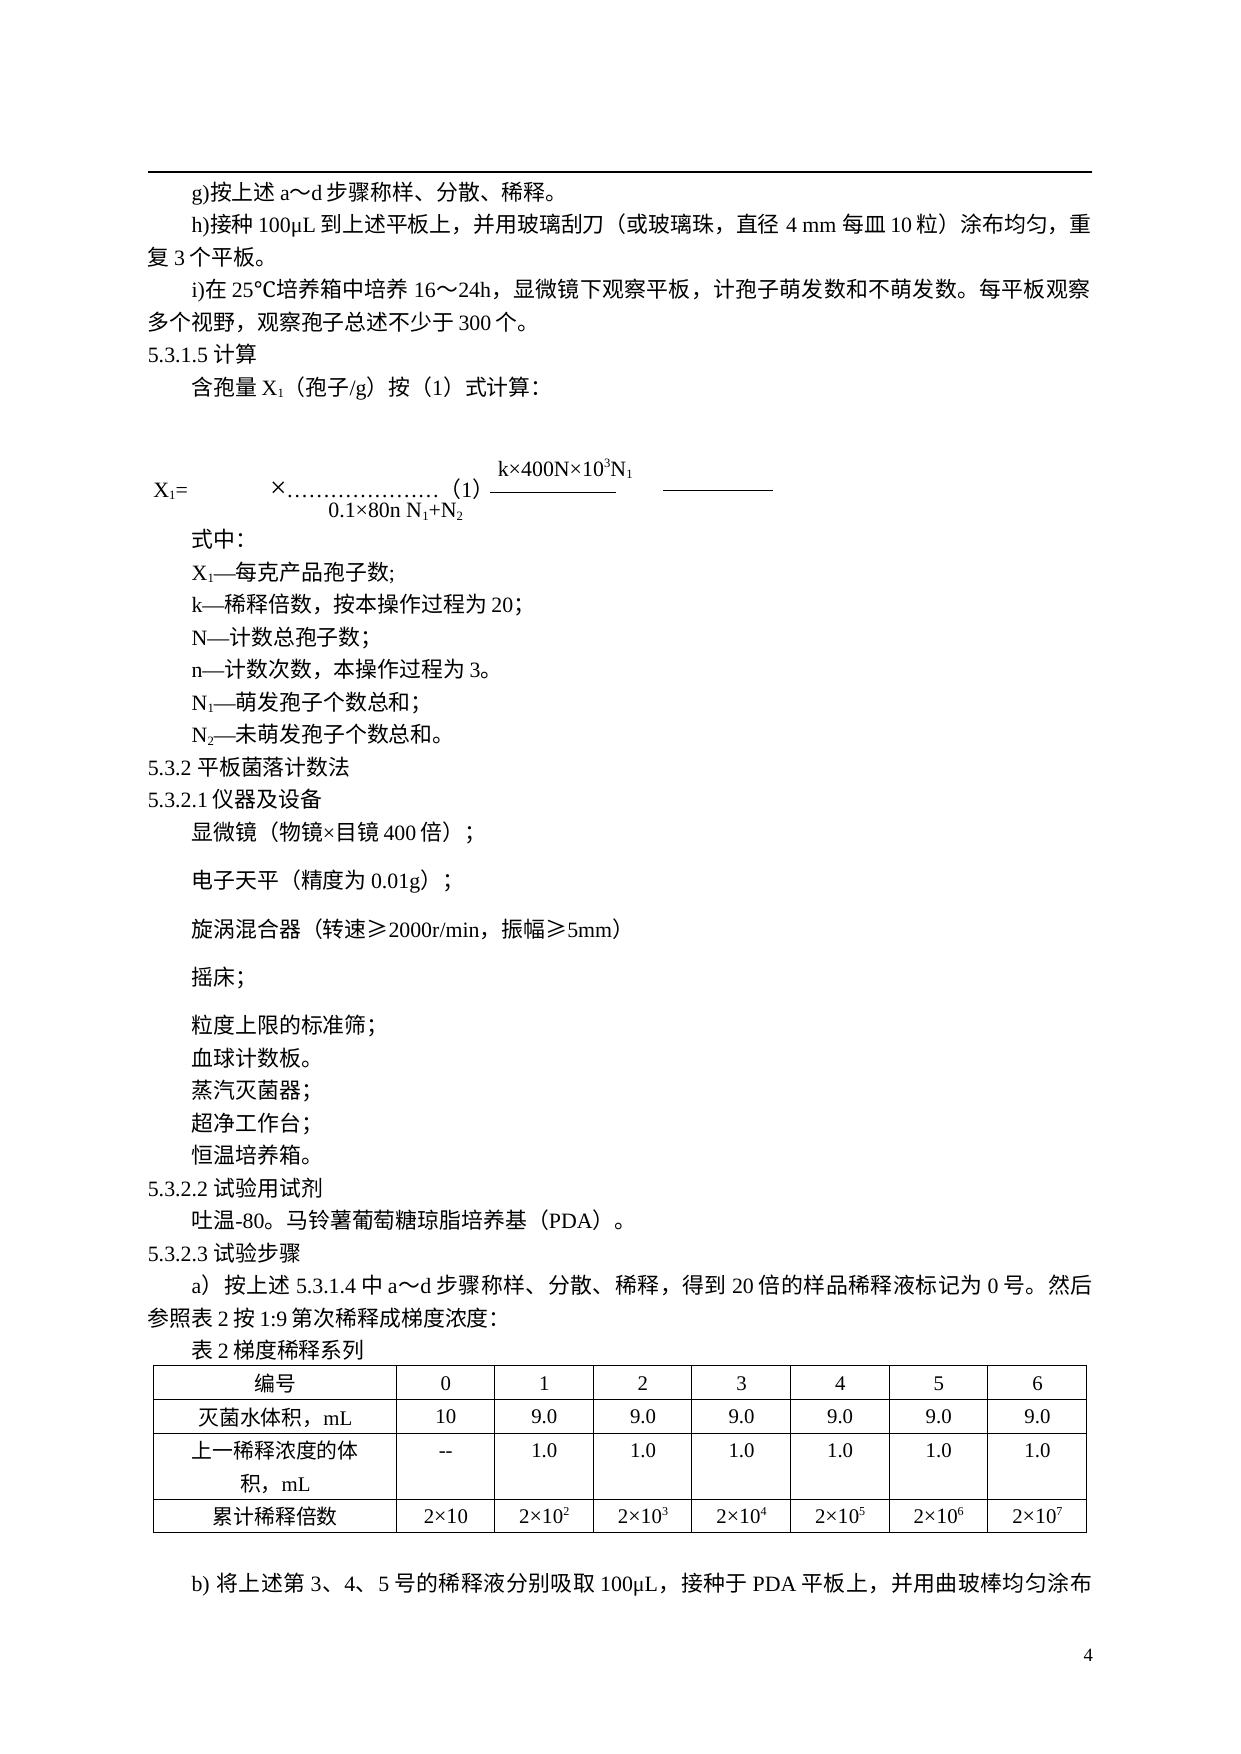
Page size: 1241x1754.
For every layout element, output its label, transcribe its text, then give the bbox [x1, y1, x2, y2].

text N2—未萌发孢子个数总和。 [148, 717, 1092, 749]
text 摇床； [148, 959, 1082, 992]
text N—计数总孢子数； [148, 619, 1092, 652]
table_cell 2×104 [692, 1500, 790, 1532]
text 粒度上限的标准筛； [148, 1008, 1092, 1040]
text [148, 1566, 1092, 1598]
table_cell 累计稀释倍数 [154, 1500, 396, 1532]
table_cell 1.0 [692, 1434, 790, 1498]
text 5.3.2.2 试验用试剂 [148, 1170, 1092, 1203]
text 5.3.2.1仪器及设备 [148, 782, 1092, 814]
text 电子天平（精度为）； [148, 863, 1082, 895]
text 吐温-80。马铃薯葡萄糖琼脂培养基（PDA）。 [148, 1203, 1092, 1235]
text i)在25℃培养箱中培养16～24h，显微镜下观察平板，计孢子萌发数和不萌发数。每平板观察多个视野，观察孢子总述不少于300个。 [148, 272, 1092, 337]
text h)接种100μL到上述平板上，并用玻璃刮刀（或玻璃珠，直径4 mm 每皿10粒）涂布均匀，重复3个平板。 [148, 207, 1092, 272]
table_cell 灭菌水体积，mL [154, 1400, 396, 1432]
table_cell 2×103 [594, 1500, 691, 1532]
text k—稀释倍数，按本操作过程为20； [148, 587, 1092, 619]
text 5.3.2 平板菌落计数法 [148, 749, 1092, 782]
text 5.3.1.5 计算 [148, 337, 1092, 369]
text 蒸汽灭菌器； [148, 1073, 1092, 1105]
text X1—每克产品孢子数; [148, 554, 1092, 587]
table_cell 1.0 [495, 1434, 593, 1498]
table_cell 9.0 [890, 1400, 987, 1432]
table_cell 9.0 [692, 1400, 790, 1432]
text 显微镜（物镜×目镜400倍）； [148, 814, 1082, 847]
text X1= ×…………………（1） [148, 480, 1092, 501]
table_header 4 [791, 1366, 889, 1399]
table_cell 2×102 [495, 1500, 593, 1532]
table_cell 1.0 [594, 1434, 691, 1498]
table_cell 2×107 [988, 1500, 1086, 1532]
table_header 编号 [154, 1366, 396, 1399]
table_cell 2×106 [890, 1500, 987, 1532]
text 血球计数板。 [148, 1040, 1092, 1073]
text 旋涡混合器（转速≥2000r/min，振幅≥） [148, 911, 1082, 944]
text a）按上述5.3.1.4中a～d步骤称样、分散、稀释，得到20倍的样品稀释液标记为0号。然后参照表2按1:9第次稀释成梯度浓度： [148, 1268, 1092, 1333]
table_header 2 [594, 1366, 691, 1399]
table_header 1 [495, 1366, 593, 1399]
table_cell 2×105 [791, 1500, 889, 1532]
table_header 3 [692, 1366, 790, 1399]
text n—计数次数，本操作过程为3。 [148, 652, 1092, 684]
text g)按上述a～d步骤称样、分散、稀释。 [148, 174, 1092, 207]
text 表2梯度稀释系列 [148, 1333, 1092, 1365]
text N1—萌发孢子个数总和； [148, 684, 1092, 717]
table_header 0 [397, 1366, 494, 1399]
text k×400N×103N1 [148, 459, 1092, 480]
table_cell 9.0 [495, 1400, 593, 1432]
table_cell 上一稀释浓度的体积，mL [154, 1434, 396, 1498]
table_cell -- [397, 1434, 494, 1498]
text 0.1×80n N1+N2 [148, 501, 1092, 522]
table_cell 1.0 [988, 1434, 1086, 1498]
text 恒温培养箱。 [148, 1138, 1092, 1170]
table_cell 1.0 [890, 1434, 987, 1498]
table_header 5 [890, 1366, 987, 1399]
text 含孢量X1（孢子/g）按（1）式计算： [148, 369, 1092, 402]
table_cell 2×10 [397, 1500, 494, 1532]
text 式中： [148, 522, 1092, 554]
table_cell 9.0 [988, 1400, 1086, 1432]
text 5.3.2.3 试验步骤 [148, 1235, 1092, 1268]
table_header 6 [988, 1366, 1086, 1399]
table_cell 10 [397, 1400, 494, 1432]
table_cell 9.0 [791, 1400, 889, 1432]
table_cell 1.0 [791, 1434, 889, 1498]
text 超净工作台； [148, 1105, 1092, 1138]
table_cell 9.0 [594, 1400, 691, 1432]
